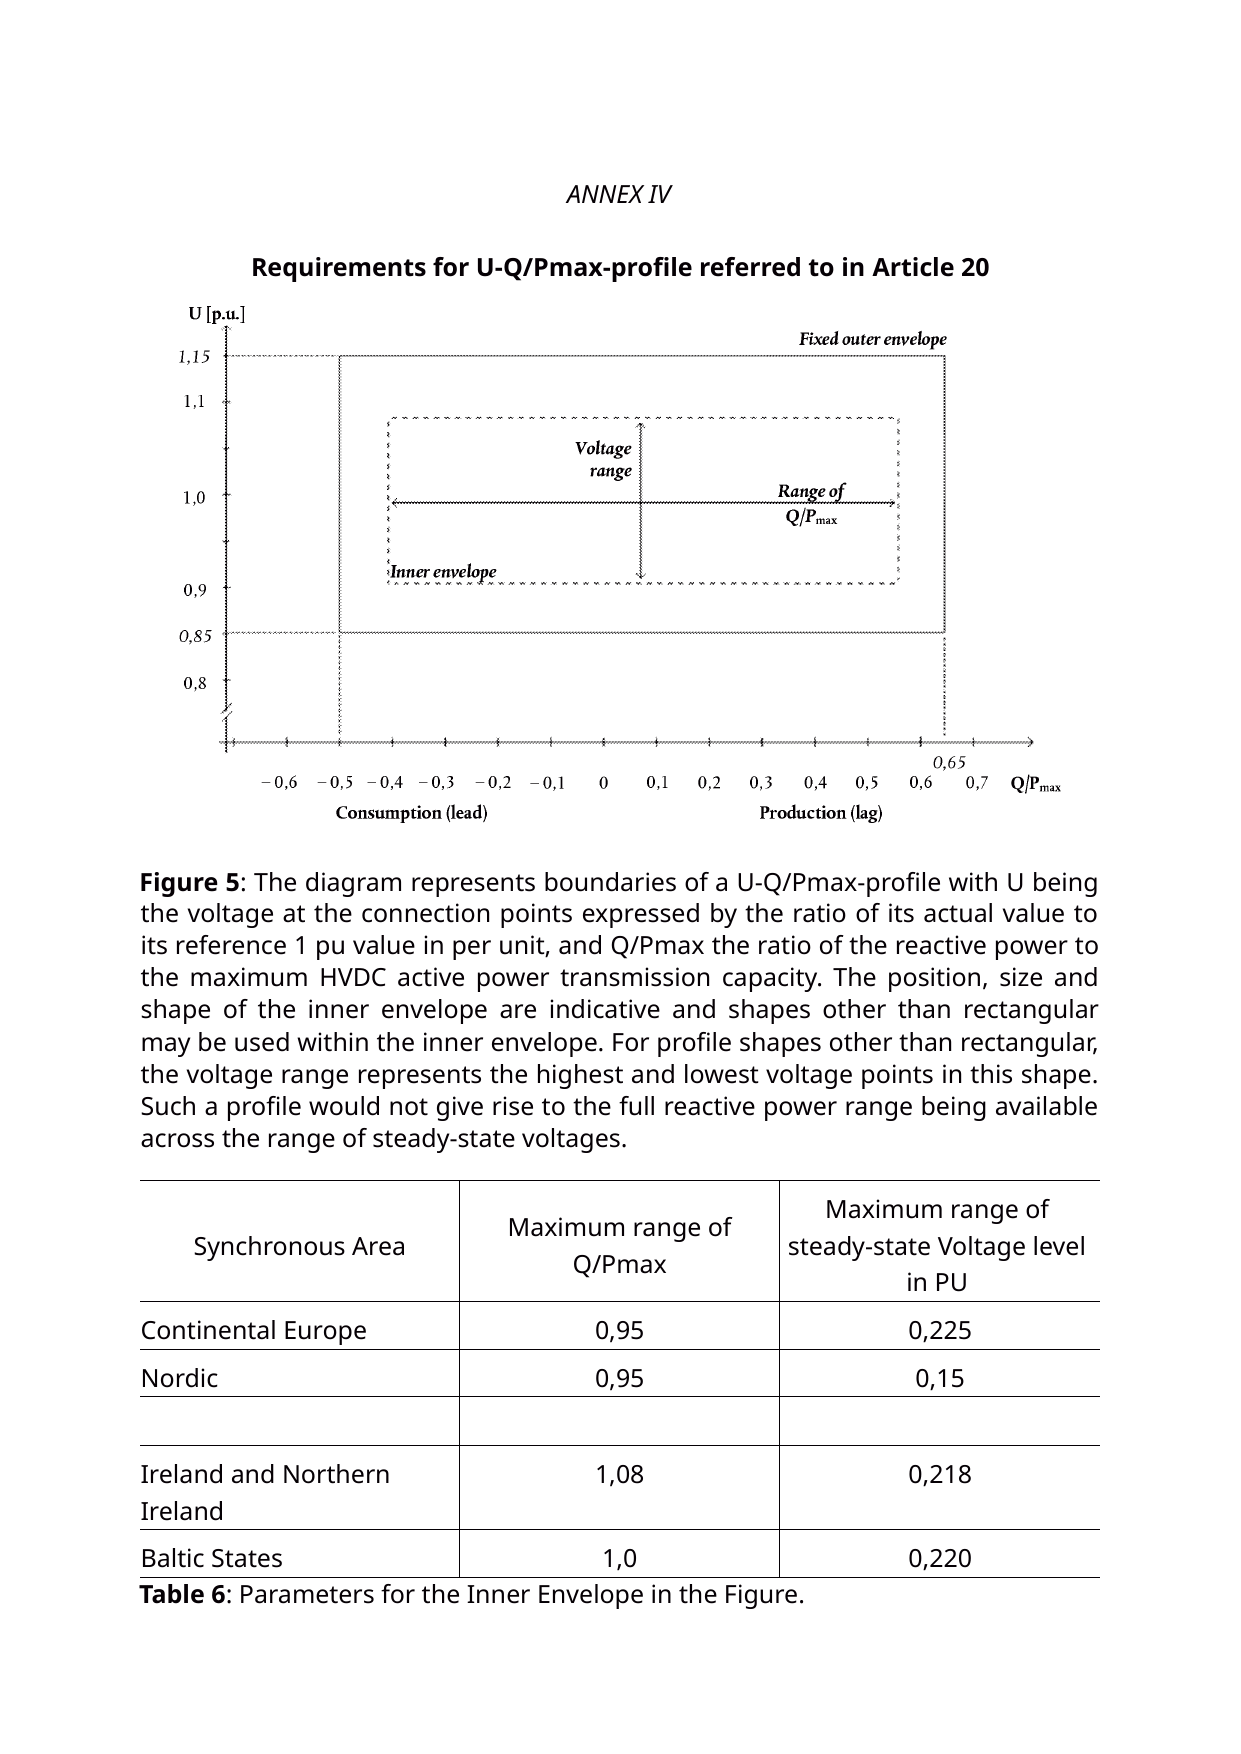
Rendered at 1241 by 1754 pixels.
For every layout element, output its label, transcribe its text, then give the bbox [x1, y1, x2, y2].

text Requirements for U-Q/Pmax-profile referred to in Article 20 [140, 251, 1100, 283]
table_header Maximum range of Q/Pmax [460, 1181, 779, 1301]
table_header Maximum range of steady-state Voltage level in PU [780, 1181, 1100, 1301]
table_cell 0,15 [780, 1350, 1100, 1396]
table_cell [460, 1397, 779, 1444]
table_cell 0,220 [780, 1530, 1100, 1577]
table_cell Continental Europe [140, 1302, 459, 1348]
table_cell [140, 1397, 459, 1444]
table_cell 0,95 [460, 1350, 779, 1396]
table_cell [780, 1397, 1100, 1444]
table_cell 1,0 [460, 1530, 779, 1577]
text Figure 5: The diagram represents boundaries of a U-Q/Pmax-profile with U being the voltage at the connection points expressed by the ratio of its actual value to its reference 1 pu value in per unit, and Q/Pmax the ratio of the reactive power to the maximum HVDC active power transmission capacity. The position, size and shape of the inner envelope are indicative and shapes other than rectangular may be used within the inner envelope. For profile shapes other than rectangular, the voltage range represents the highest and lowest voltage points in this shape. Such a profile would not give rise to the full reactive power range being available across the range of steady-state voltages. [139, 866, 1100, 1154]
table_cell 1,08 [460, 1446, 779, 1529]
picture [179, 306, 1061, 823]
subtitle ANNEX IV [140, 176, 1100, 210]
table_cell Nordic [140, 1350, 459, 1396]
table_header Synchronous Area [140, 1181, 459, 1301]
table_cell 0,225 [780, 1302, 1100, 1348]
text Table 6: Parameters for the Inner Envelope in the Figure. [139, 1578, 1100, 1610]
table_cell 0,95 [460, 1302, 779, 1348]
table_cell Baltic States [140, 1530, 459, 1577]
table_cell Ireland and Northern Ireland [140, 1446, 459, 1529]
table_cell 0,218 [780, 1446, 1100, 1529]
